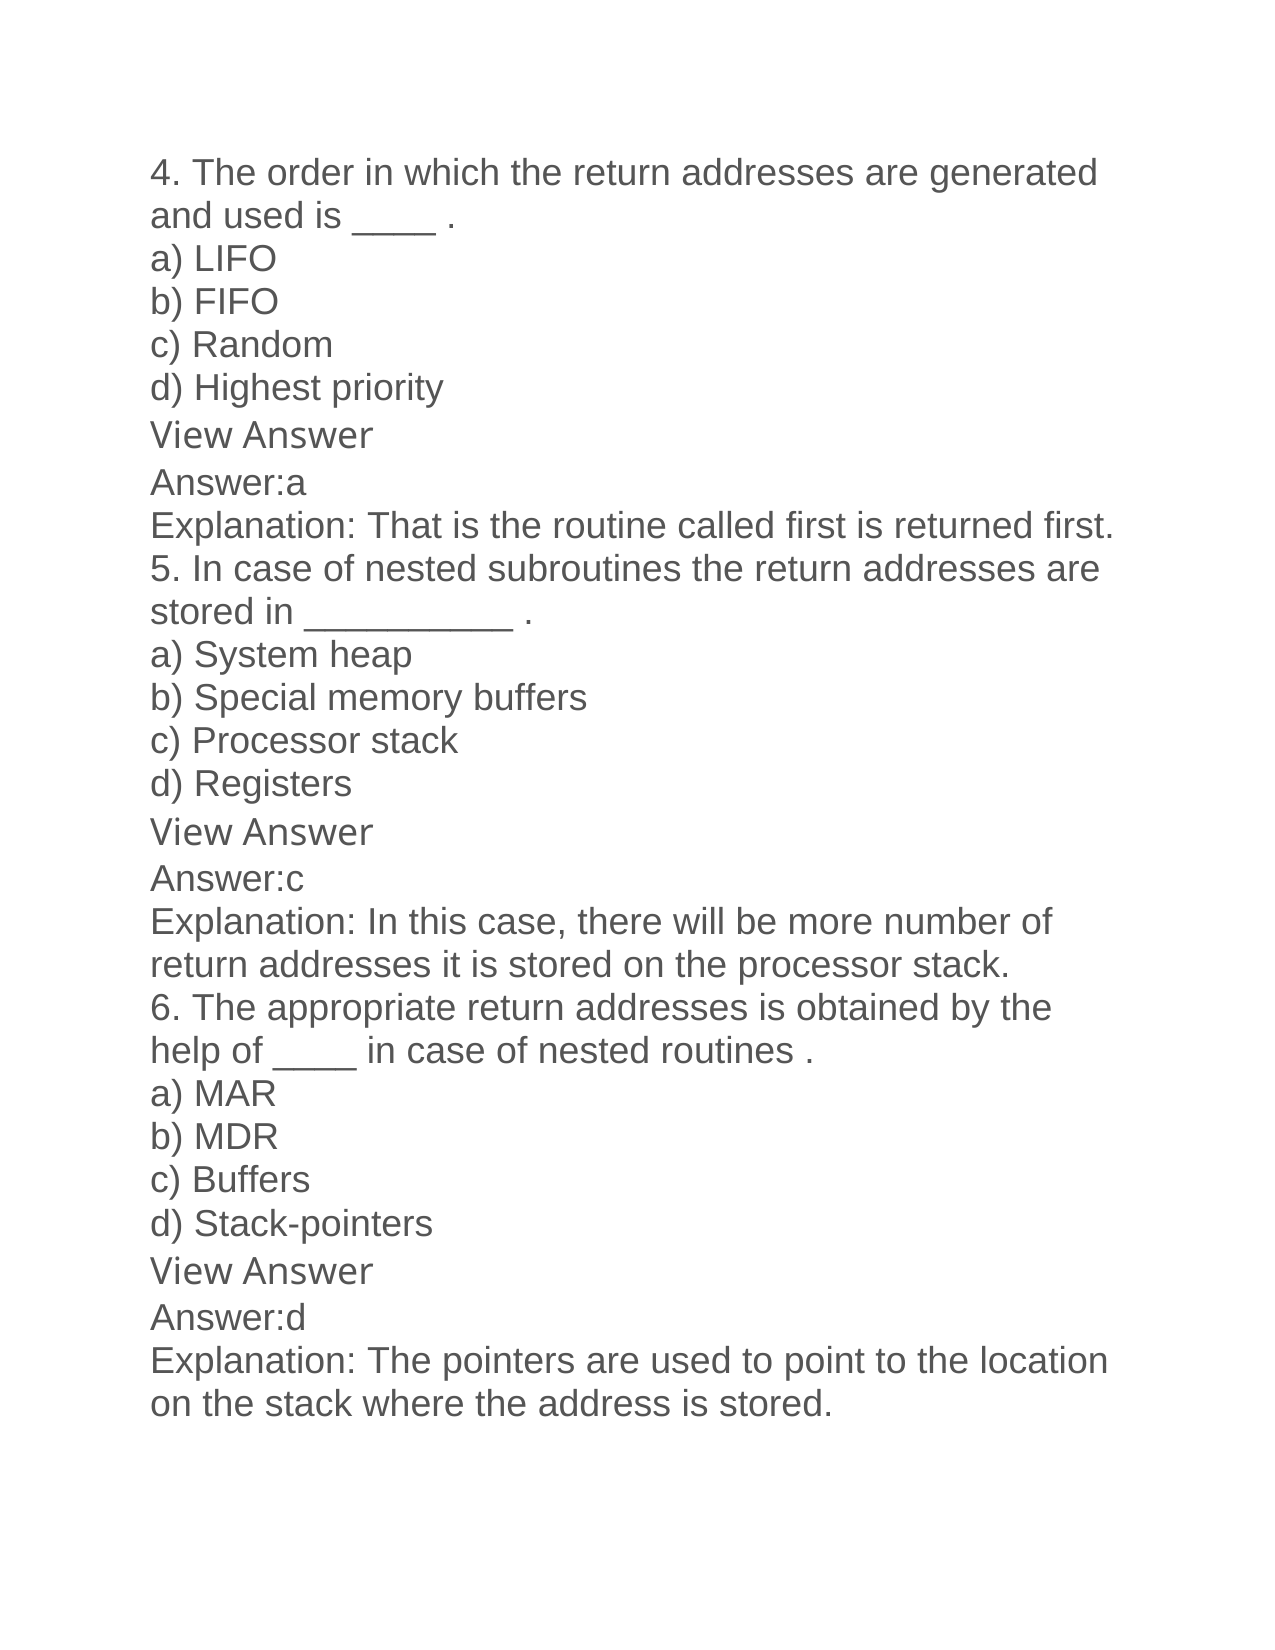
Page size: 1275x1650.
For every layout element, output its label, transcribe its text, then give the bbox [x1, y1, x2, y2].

text Answer:d Explanation: The pointers are used to point to the location on the stack where the address is stored. [150, 1295, 1125, 1424]
text Answer:c Explanation: In this case, there will be more number of return addresses it is stored on the processor stack. [150, 856, 1125, 985]
text 6. The appropriate return addresses is obtained by the help of ____ in case of nested routines . a) MAR b) MDR c) Buffers d) Stack-pointers View Answer [150, 985, 1125, 1295]
text 5. In case of nested subroutines the return addresses are stored in __________ . a) System heap b) Special memory buffers c) Processor stack d) Registers View Answer [150, 546, 1125, 856]
text 4. The order in which the return addresses are generated and used is ____ . a) LIFO b) FIFO c) Random d) Highest priority View Answer [150, 150, 1125, 460]
text Answer:a Explanation: That is the routine called first is returned first. [150, 460, 1125, 546]
